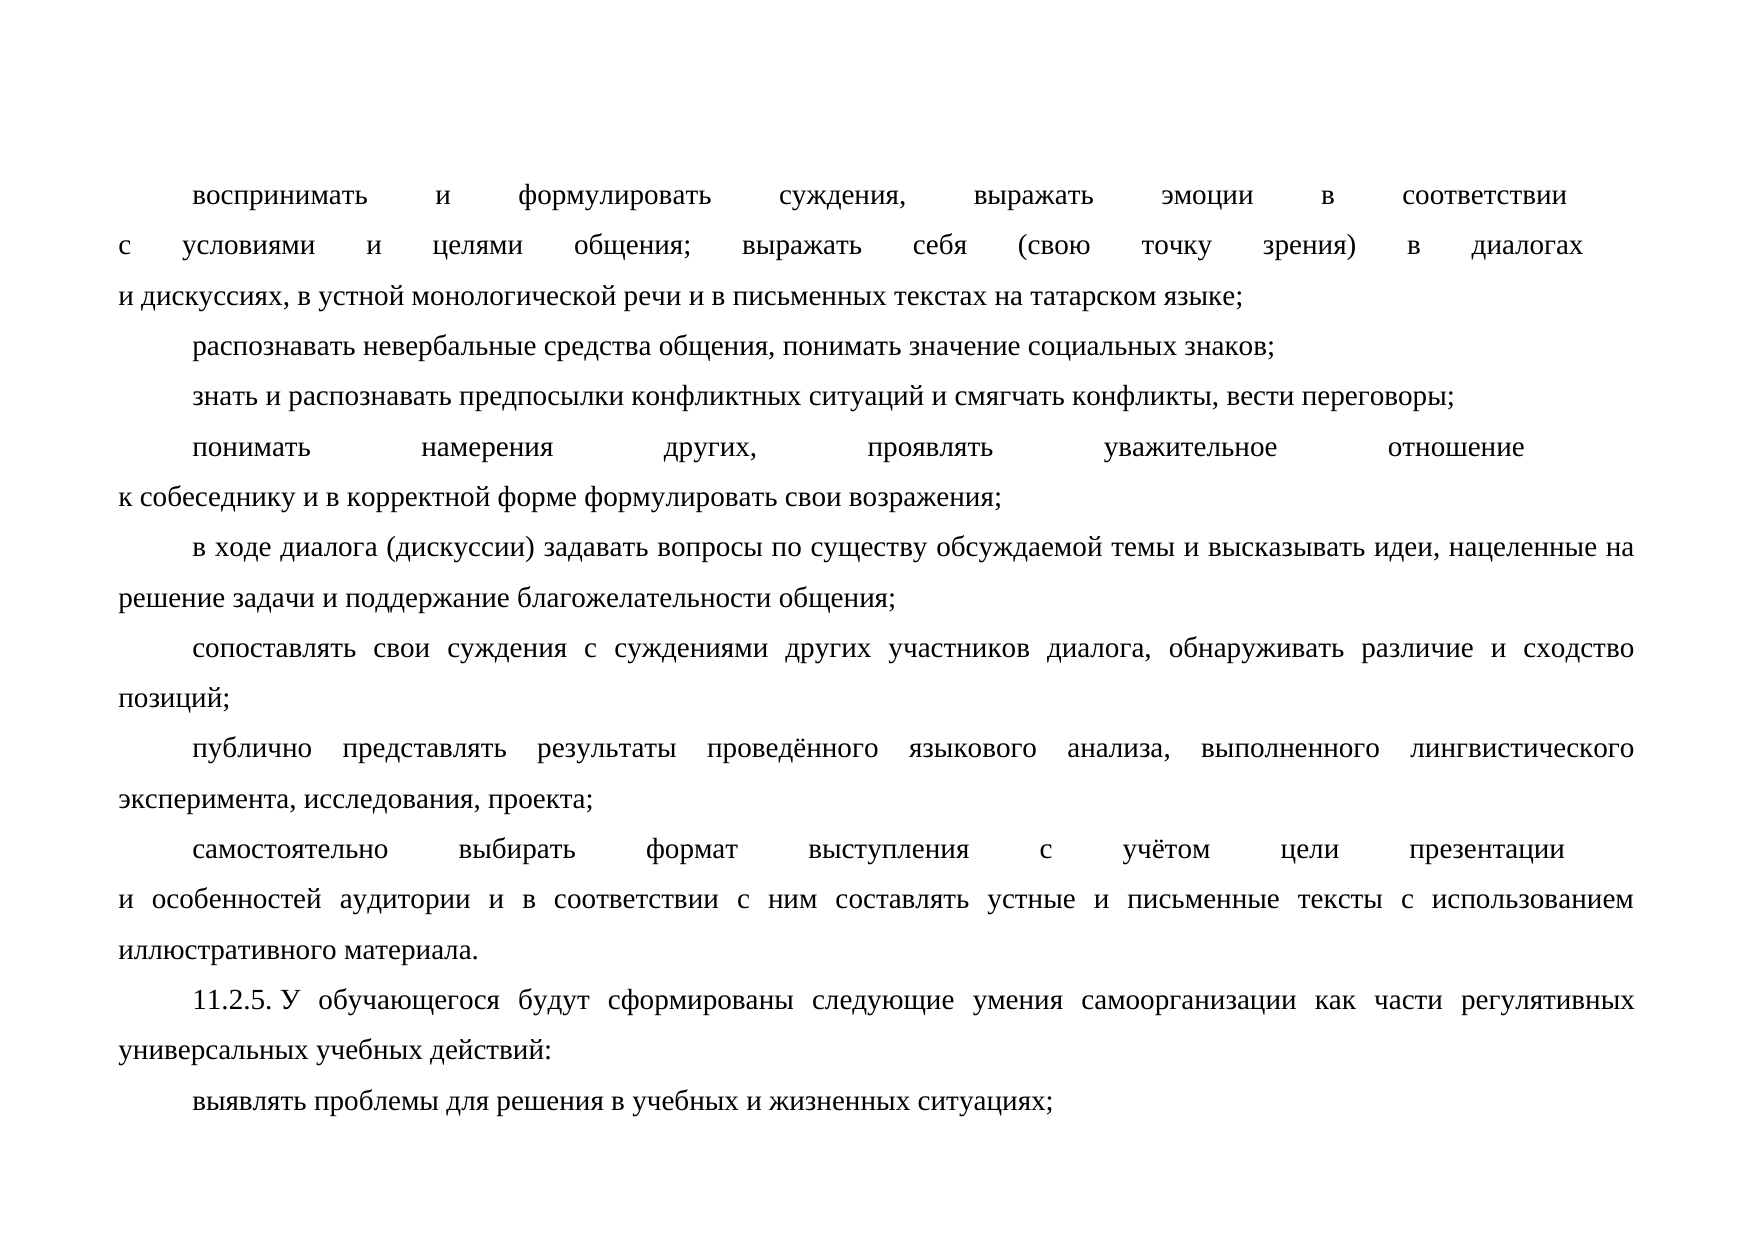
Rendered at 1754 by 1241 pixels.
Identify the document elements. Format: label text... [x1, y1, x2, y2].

text публично представлять результаты проведённого языкового анализа, выполненного лингвистического эксперимента, исследования, проекта; [118, 731, 1636, 814]
text распознавать невербальные средства общения, понимать значение социальных знаков; [118, 328, 1636, 362]
text понимать намерения других, проявлять уважительное отношение к собеседнику и в корректной форме формулировать свои возражения; [118, 429, 1636, 513]
text 11.2.5. У обучающегося будут сформированы следующие умения самоорганизации как части регулятивных универсальных учебных действий: [118, 982, 1636, 1066]
text выявлять проблемы для решения в учебных и жизненных ситуациях; [118, 1083, 1636, 1116]
text знать и распознавать предпосылки конфликтных ситуаций и смягчать конфликты, вести переговоры; [118, 378, 1636, 412]
text воспринимать и формулировать суждения, выражать эмоции в соответствии с условиями и целями общения; выражать себя (свою точку зрения) в диалогах и дискуссиях, в устной монологической речи и в письменных текстах на татарском языке; [118, 177, 1636, 311]
text самостоятельно выбирать формат выступления с учётом цели презентации и особенностей аудитории и в соответствии с ним составлять устные и письменные тексты с использованием иллюстративного материала. [118, 831, 1636, 965]
text сопоставлять свои суждения с суждениями других участников диалога, обнаруживать различие и сходство позиций; [118, 630, 1636, 714]
text в ходе диалога (дискуссии) задавать вопросы по существу обсуждаемой темы и высказывать идеи, нацеленные на решение задачи и поддержание благожелательности общения; [118, 529, 1636, 613]
